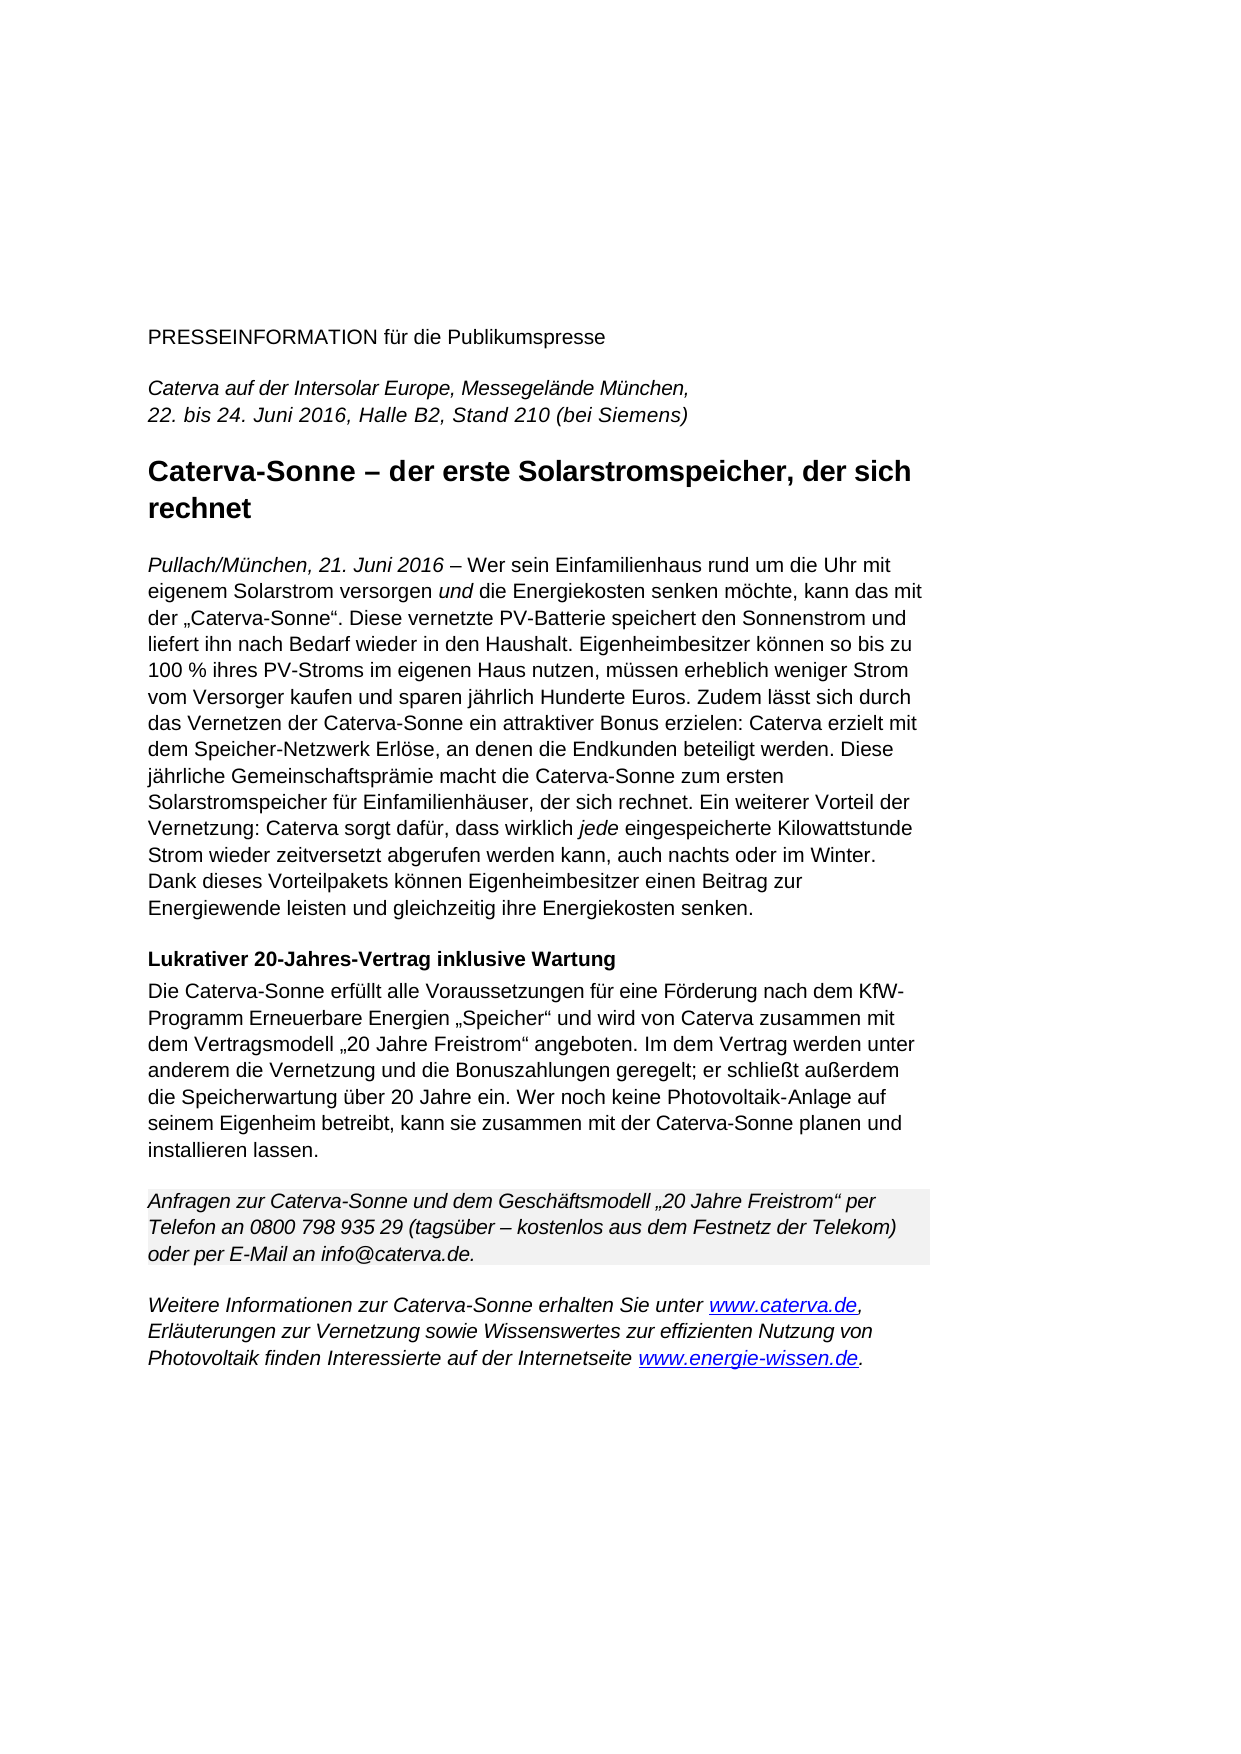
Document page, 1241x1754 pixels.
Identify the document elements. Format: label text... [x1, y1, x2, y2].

text Anfragen zur Caterva-Sonne und dem Geschäftsmodell „20 Jahre Freistrom“ per Telefon an 0800 798 935 29 (tagsüber – kostenlos aus dem Festnetz der Telekom) oder per E-Mail an info@caterva.de. [148, 1189, 930, 1265]
text PRESSEINFORMATION für die Publikumspresse [148, 325, 931, 349]
text Caterva auf der Intersolar Europe, Messegelände München, 22. bis 24. Juni 2016, Halle B2, Stand 210 (bei Siemens) [148, 376, 709, 427]
text Die Caterva-Sonne erfüllt alle Voraussetzungen für eine Förderung nach dem KfW-Programm Erneuerbare Energien „Speicher“ und wird von Caterva zusammen mit dem Vertragsmodell „20 Jahre Freistrom“ angeboten. Im dem Vertrag werden unter anderem die Vernetzung und die Bonuszahlungen geregelt; er schließt außerdem die Speicherwartung über 20 Jahre ein. Wer noch keine Photovoltaik-Anlage auf seinem Eigenheim betreibt, kann sie zusammen mit der Caterva-Sonne planen und installieren lassen. [148, 979, 931, 1161]
text Weitere Informationen zur Caterva-Sonne erhalten Sie unter www.caterva.de, Erläuterungen zur Vernetzung sowie Wissenswertes zur effizienten Nutzung von Photovoltaik finden Interessierte auf der Internetseite www.energie-wissen.de. [148, 1293, 945, 1369]
text Caterva-Sonne – der erste Solarstromspeicher, der sich rechnet [148, 454, 960, 524]
text Pullach/München, 21. Juni 2016 – Wer sein Einfamilienhaus rund um die Uhr mit eigenem Solarstrom versorgen und die Energiekosten senken möchte, kann das mit der „Caterva-Sonne“. Diese vernetzte PV-Batterie speichert den Sonnenstrom und liefert ihn nach Bedarf wieder in den Haushalt. Eigenheimbesitzer können so bis zu 100 % ihres PV-Stroms im eigenen Haus nutzen, müssen erheblich weniger Strom vom Versorger kaufen und sparen jährlich Hunderte Euros. Zudem lässt sich durch das Vernetzen der Caterva-Sonne ein attraktiver Bonus erzielen: Caterva erzielt mit dem Speicher-Netzwerk Erlöse, an denen die Endkunden beteiligt werden. Diese jährliche Gemeinschaftsprämie macht die Caterva-Sonne zum ersten Solarstromspeicher für Einfamilienhäuser, der sich rechnet. Ein weiterer Vorteil der Vernetzung: Caterva sorgt dafür, dass wirklich jede eingespeicherte Kilowattstunde Strom wieder zeitversetzt abgerufen werden kann, auch nachts oder im Winter. Dank dieses Vorteilpakets können Eigenheimbesitzer einen Beitrag zur Energiewende leisten und gleichzeitig ihre Energiekosten senken. [148, 553, 931, 919]
text Lukrativer 20-Jahres-Vertrag inklusive Wartung [148, 947, 931, 971]
